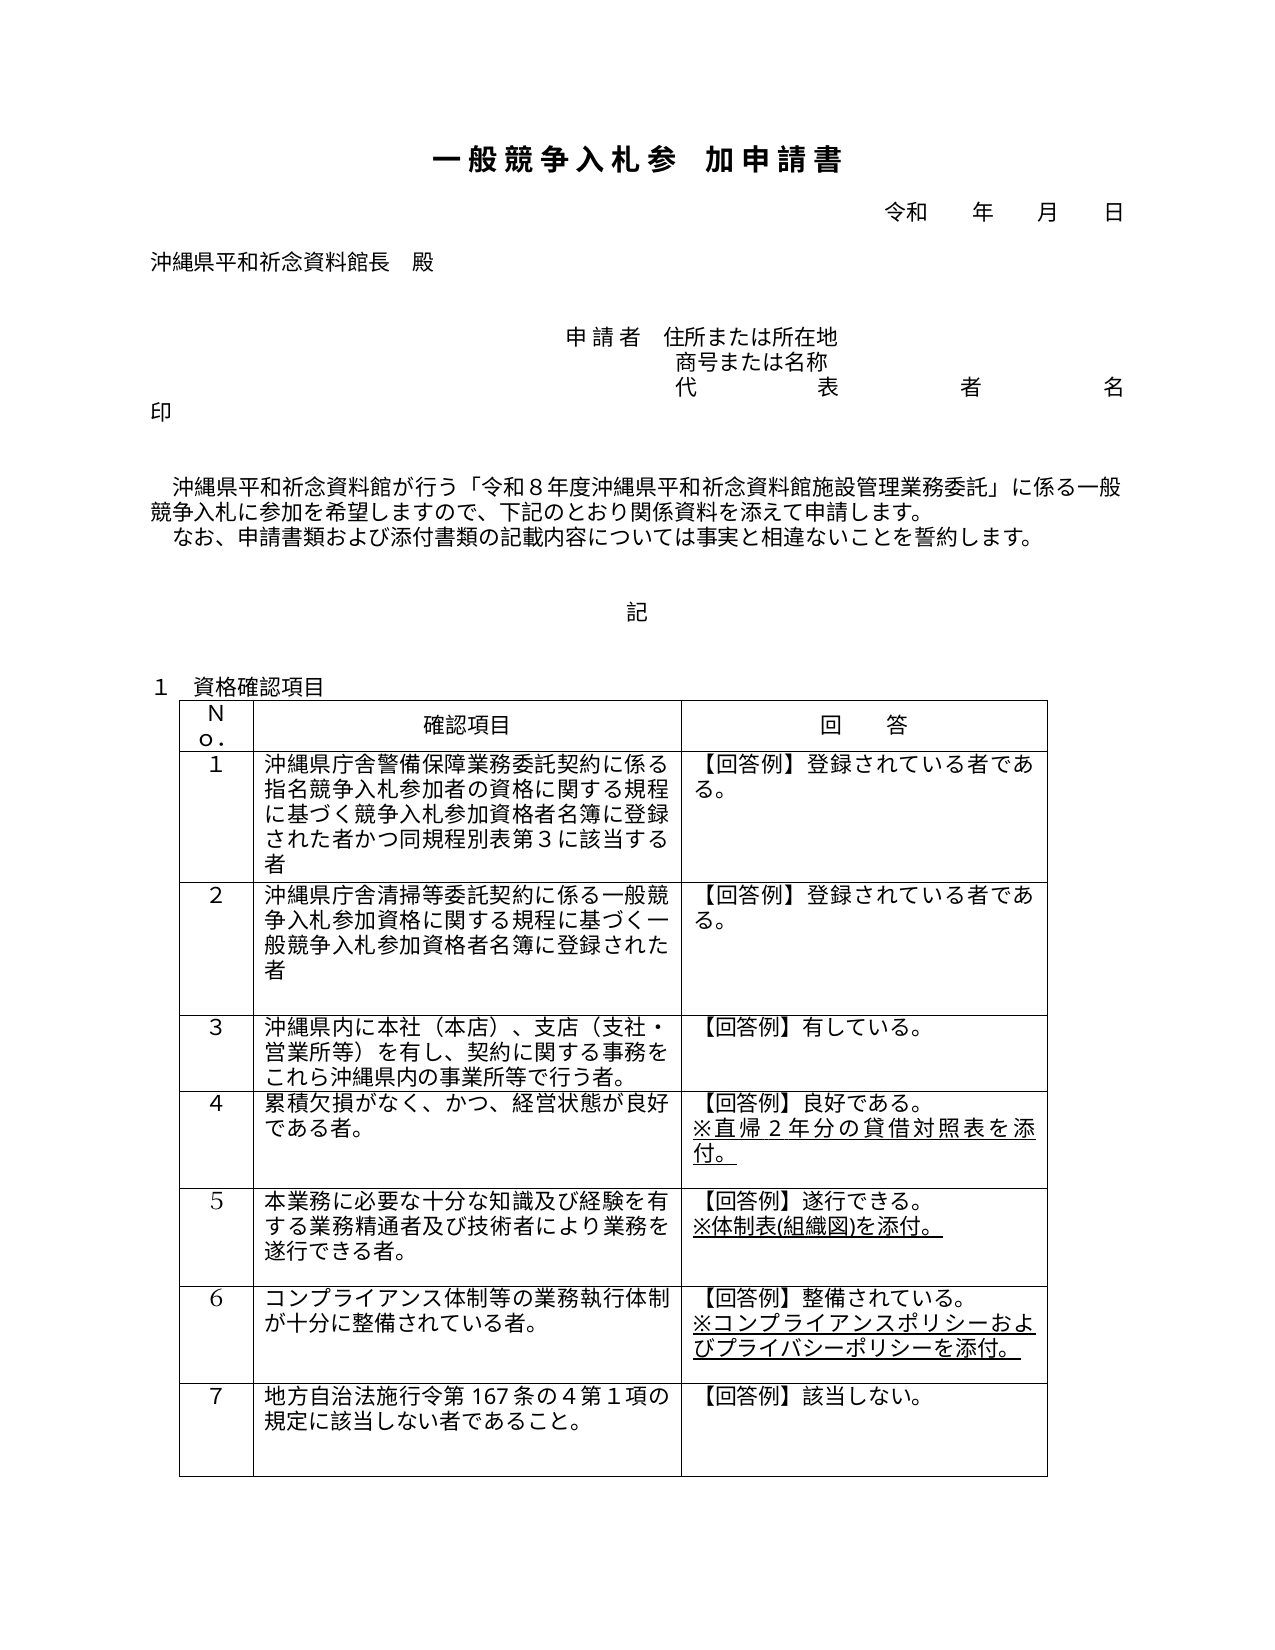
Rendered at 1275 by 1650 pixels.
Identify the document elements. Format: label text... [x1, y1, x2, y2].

text 令和 年 月 日 [150, 200, 1125, 225]
table_cell 【回答例】登録されている者である。 [682, 752, 1047, 882]
text 記 [150, 600, 1125, 625]
table_cell 【回答例】有している。 [682, 1016, 1047, 1091]
text なお、申請書類および添付書類の記載内容については事実と相違ないことを誓約します。 [150, 525, 1125, 550]
table_cell 沖縄県庁舎清掃等委託契約に係る一般競争入札参加資格に関する規程に基づく一般競争入札参加資格者名簿に登録された者 [254, 883, 681, 1015]
text 沖縄県平和祈念資料館長 殿 [150, 250, 1125, 275]
table_cell 【回答例】整備されている。 ※コンプライアンスポリシーおよびプライバシーポリシーを添付。 [682, 1287, 1047, 1383]
text １ 資格確認項目 [150, 675, 1125, 700]
table_cell 沖縄県内に本社（本店）、支店（支社・営業所等）を有し、契約に関する事務をこれら沖縄県内の事業所等で行う者。 [254, 1016, 681, 1091]
table_cell 【回答例】登録されている者である。 [682, 883, 1047, 1015]
table_cell コンプライアンス体制等の業務執行体制が十分に整備されている者。 [254, 1287, 681, 1383]
table_cell 本業務に必要な十分な知識及び経験を有する業務精通者及び技術者により業務を遂行できる者。 [254, 1189, 681, 1286]
table_cell ２ [180, 883, 253, 1015]
table_cell ６ [180, 1287, 253, 1383]
table_cell ５ [180, 1189, 253, 1286]
table_header 確認項目 [254, 701, 681, 751]
text 申 請 者 住所または所在地 [150, 325, 1125, 350]
table_header 回 答 [682, 701, 1047, 751]
table_cell ７ [180, 1384, 253, 1476]
table_header Ｎｏ． [180, 701, 253, 751]
table_cell ４ [180, 1092, 253, 1188]
text 一 般 競 争 入 札 参 加 申 請 書 [150, 150, 1125, 175]
table_cell 沖縄県庁舎警備保障業務委託契約に係る指名競争入札参加者の資格に関する規程に基づく競争入札参加資格者名簿に登録された者かつ同規程別表第３に該当する者 [254, 752, 681, 882]
table_cell 地方自治法施行令第167条の４第１項の規定に該当しない者であること。 [254, 1384, 681, 1476]
text 沖縄県平和祈念資料館が行う「令和８年度沖縄県平和祈念資料館施設管理業務委託」に係る一般競争入札に参加を希望しますので、下記のとおり関係資料を添えて申請します。 [150, 475, 1125, 525]
table_cell １ [180, 752, 253, 882]
text 代表者名 印 [150, 375, 1125, 425]
table_cell ３ [180, 1016, 253, 1091]
text 商号または名称 [150, 350, 1125, 375]
table_cell 【回答例】遂行できる。 ※体制表(組織図)を添付。 [682, 1189, 1047, 1286]
table_cell 【回答例】該当しない。 [682, 1384, 1047, 1476]
table_cell 累積欠損がなく、かつ、経営状態が良好である者。 [254, 1092, 681, 1188]
table_cell 【回答例】良好である。 ※直帰2年分の貸借対照表を添付。 [682, 1092, 1047, 1188]
